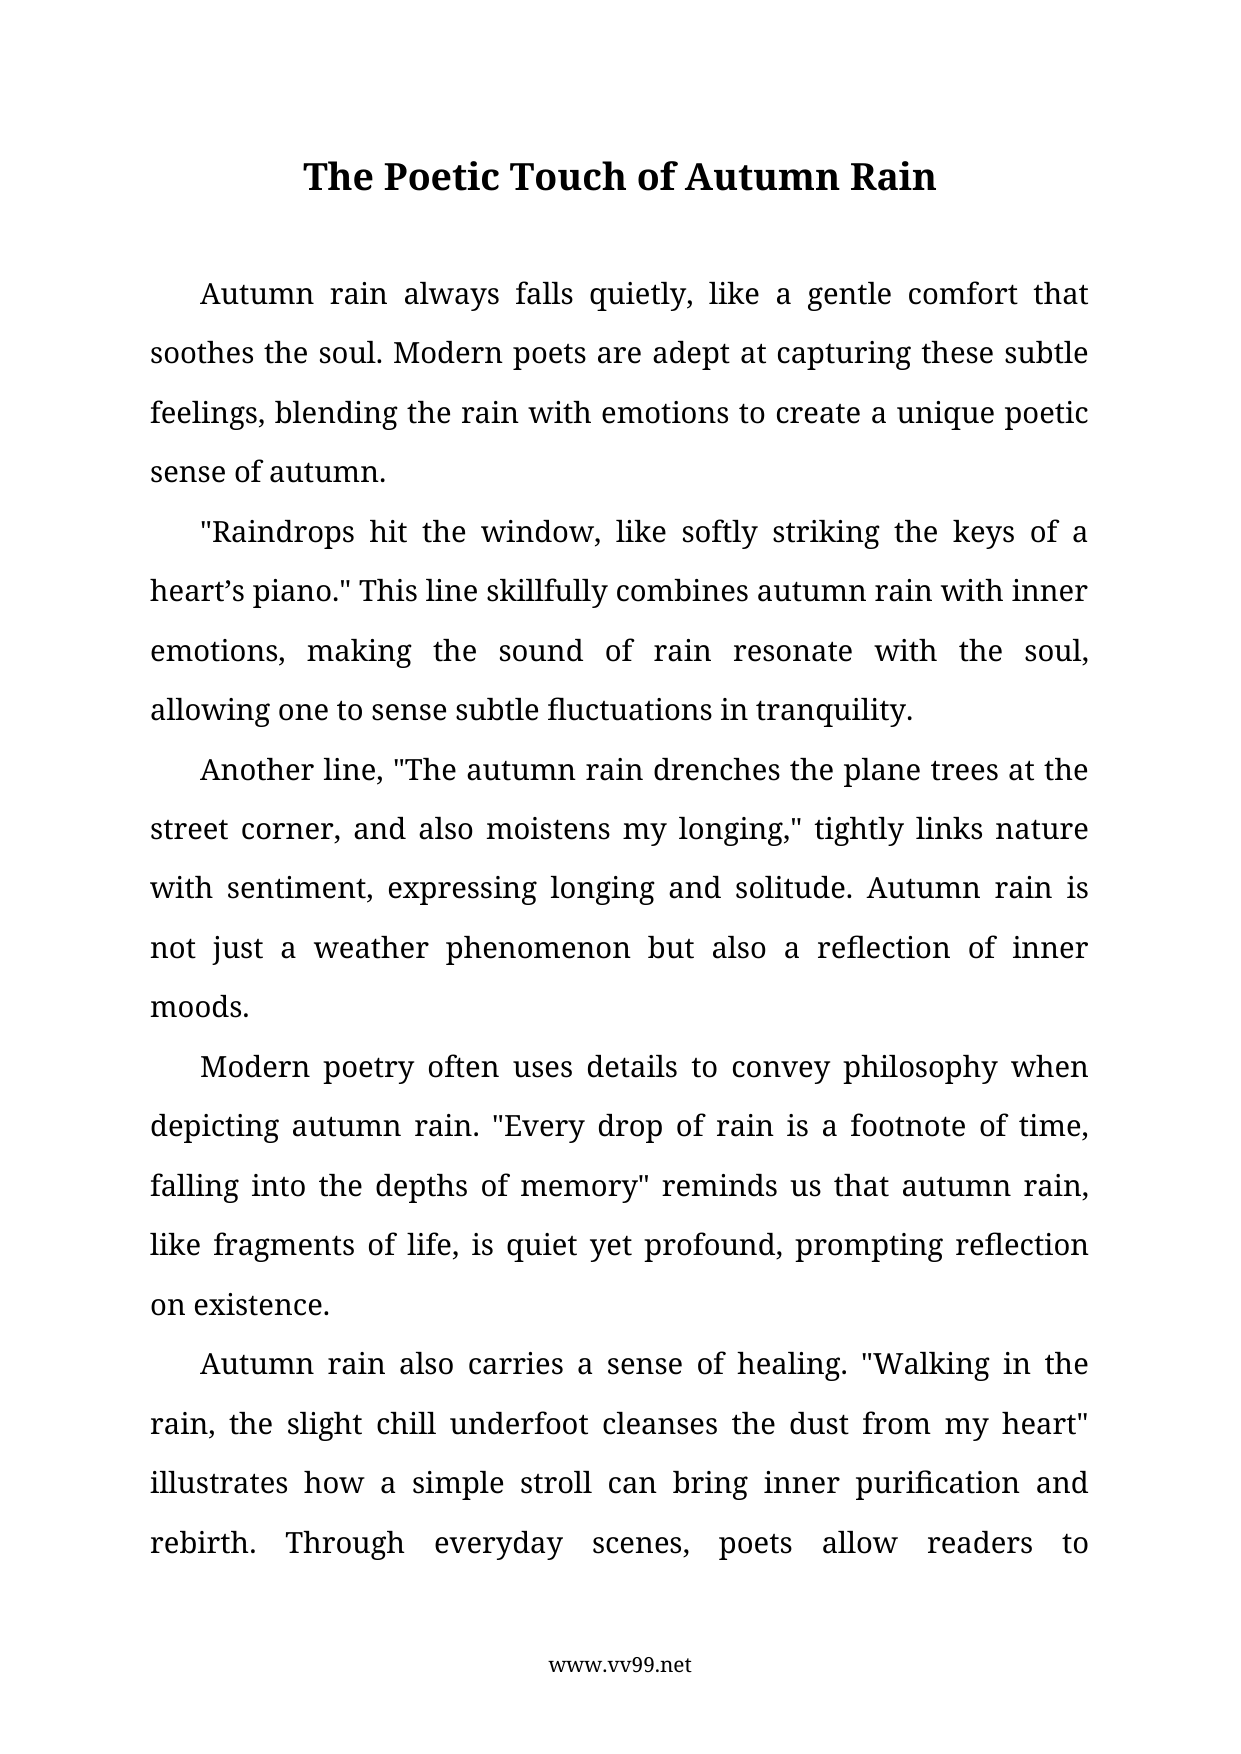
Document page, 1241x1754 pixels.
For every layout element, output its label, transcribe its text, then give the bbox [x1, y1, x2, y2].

text Autumn rain always falls quietly, like a gentle comfort that soothes the soul. Modern poets are adept at capturing these subtle feelings, blending the rain with emotions to create a unique poetic sense of autumn. [150, 273, 1090, 491]
text Modern poetry often uses details to convey philosophy when depicting autumn rain. "Every drop of rain is a footnote of time, falling into the depths of memory" reminds us that autumn rain, like fragments of life, is quiet yet profound, prompting reflection on existence. [150, 1046, 1090, 1324]
text "Raindrops hit the window, like softly striking the keys of a heart’s piano." This line skillfully combines autumn rain with inner emotions, making the sound of rain resonate with the soul, allowing one to sense subtle fluctuations in tranquility. [150, 511, 1090, 729]
subtitle The Poetic Touch of Autumn Rain [150, 150, 1090, 201]
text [150, 1343, 1090, 1562]
text Another line, "The autumn rain drenches the plane trees at the street corner, and also moistens my longing," tightly links nature with sentiment, expressing longing and solitude. Autumn rain is not just a weather phenomenon but also a reflection of inner moods. [150, 749, 1090, 1026]
